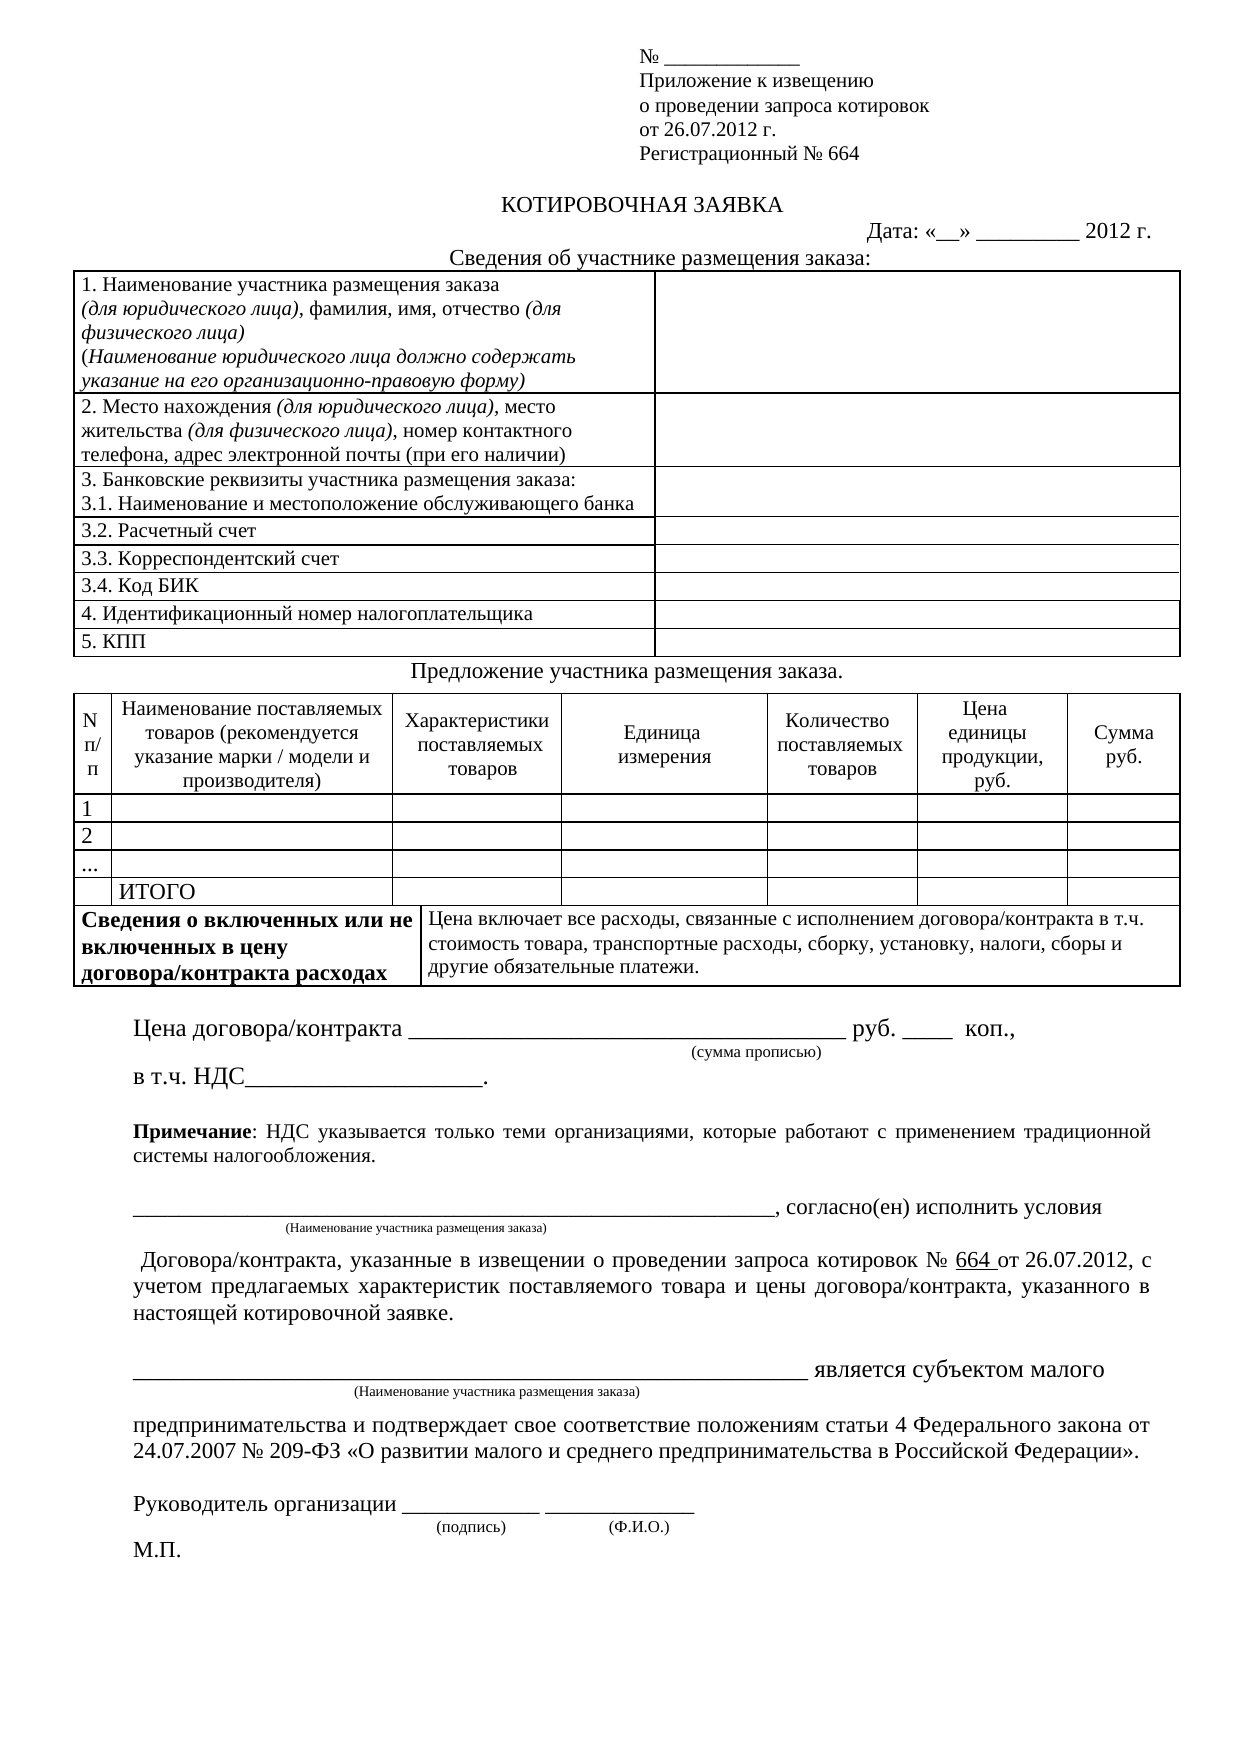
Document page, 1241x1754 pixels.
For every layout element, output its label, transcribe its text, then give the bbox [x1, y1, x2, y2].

table_cell 4. Идентификационный номер налогоплательщика [75, 601, 654, 628]
table_cell [656, 544, 1180, 572]
table_cell [918, 851, 1067, 877]
table_cell Цена единицы продукции, руб. [918, 694, 1067, 793]
table_cell 2 [75, 823, 111, 849]
table_cell 2. Место нахождения (для юридического лица), место жительства (для физического лица), номер контактного телефона, адрес электронной почты (при его наличии) [75, 394, 654, 466]
table_cell [393, 851, 561, 877]
table_cell [75, 878, 111, 905]
table_cell [656, 629, 1179, 656]
table_cell [918, 795, 1067, 821]
text Регистрационный № 664 [639, 141, 1152, 165]
text ________________________________________________________, согласно(ен) исполнить условия [133, 1193, 1152, 1219]
text Дата: «__» _________ 2012 г. [575, 217, 1152, 244]
table_cell 3. Банковские реквизиты участника размещения заказа: 3.1. Наименование и местоположение обслуживающего банка [75, 467, 654, 516]
text о проведении запроса котировок [639, 92, 1152, 117]
text Сведения об участнике размещения заказа: [95, 244, 1152, 270]
table_cell [562, 795, 767, 821]
table_cell [562, 851, 767, 877]
text Договора/контракта, указанные в извещении о проведении запроса котировок № 664 от 26.07.2012, с учетом предлагаемых характеристик поставляемого товара и цены договора/контракта, указанного в настоящей котировочной заявке. [133, 1246, 1152, 1325]
table_cell Наименование поставляемых товаров (рекомендуется указание марки / модели и производителя) [112, 694, 392, 793]
table_cell [1068, 795, 1179, 821]
table_cell ... [75, 851, 111, 877]
text КОТИРОВОЧНАЯ ЗАЯВКА [133, 191, 1152, 217]
text Руководитель организации ____________ _____________ [133, 1490, 1152, 1517]
table_cell Количество поставляемых товаров [768, 694, 917, 793]
table_cell [918, 823, 1067, 849]
table_cell [112, 795, 392, 821]
table_cell [562, 823, 767, 849]
text в т.ч. НДС___________________. [133, 1061, 1152, 1090]
table_cell [656, 601, 1179, 628]
text (сумма прописью) [133, 1042, 1152, 1061]
table_cell [393, 823, 561, 849]
table_cell Цена включает все расходы, связанные с исполнением договора/контракта в т.ч. стоимость товара, транспортные расходы, сборку, установку, налоги, сборы и другие обязательные платежи. [422, 906, 1179, 985]
table_cell [393, 795, 561, 821]
table_cell [768, 878, 917, 905]
table_cell Характеристики поставляемых товаров [393, 694, 561, 793]
table_cell [1068, 878, 1179, 905]
table_cell 3.4. Код БИК [75, 573, 654, 600]
table_cell [562, 878, 767, 905]
text от 26.07.2012 г. [639, 117, 1152, 141]
table_cell ИТОГО [112, 878, 392, 905]
table_cell 1 [75, 795, 111, 821]
text Цена договора/контракта ___________________________________ руб. ____ коп., [133, 1013, 1152, 1042]
text (Наименование участника размещения заказа) [133, 1382, 1152, 1411]
table_cell [768, 823, 917, 849]
table_cell [1068, 823, 1179, 849]
text предпринимательства и подтверждает свое соответствие положениям статьи 4 Федерального закона от 24.07.2007 № 209-ФЗ «О развитии малого и среднего предпринимательства в Российской Федерации». [133, 1411, 1152, 1464]
text Приложение к извещению [639, 68, 1152, 92]
table_cell [656, 394, 1179, 466]
text ______________________________________________________ является субъектом малого [133, 1354, 1152, 1382]
table_cell N п/п [75, 694, 111, 793]
table_cell Сведения о включенных или не включенных в цену договора/контракта расходах [75, 906, 420, 985]
table_cell Единица измерения [562, 694, 767, 793]
table_cell [112, 823, 392, 849]
table_cell [918, 878, 1067, 905]
table_cell Сумма руб. [1068, 694, 1179, 793]
table_cell Предложение участника размещения заказа. [74, 657, 1180, 693]
text (подпись) (Ф.И.О.) [133, 1517, 1152, 1536]
table_cell [112, 851, 392, 877]
table_cell [1068, 851, 1179, 877]
text М.П. [133, 1536, 1152, 1562]
table_header 1. Наименование участника размещения заказа (для юридического лица), фамилия, имя, отчество (для физического лица) (Наименование юридического лица должно содержать указание на его организационно-правовую форму) [75, 272, 654, 392]
table_cell [656, 467, 1180, 516]
text Примечание: НДС указывается только теми организациями, которые работают с применением традиционной системы налогообложения. [133, 1119, 1152, 1167]
table_cell [656, 572, 1180, 600]
table_cell 3.3. Корреспондентский счет [75, 546, 654, 572]
table_cell 3.2. Расчетный счет [75, 518, 654, 544]
text (Наименование участника размещения заказа) [133, 1219, 1152, 1246]
table_cell [656, 516, 1180, 544]
table_cell [768, 851, 917, 877]
text № _____________ [639, 44, 1152, 68]
table_header [656, 272, 1179, 392]
table_cell [393, 878, 561, 905]
table_cell 5. КПП [75, 629, 654, 656]
table_cell [768, 795, 917, 821]
